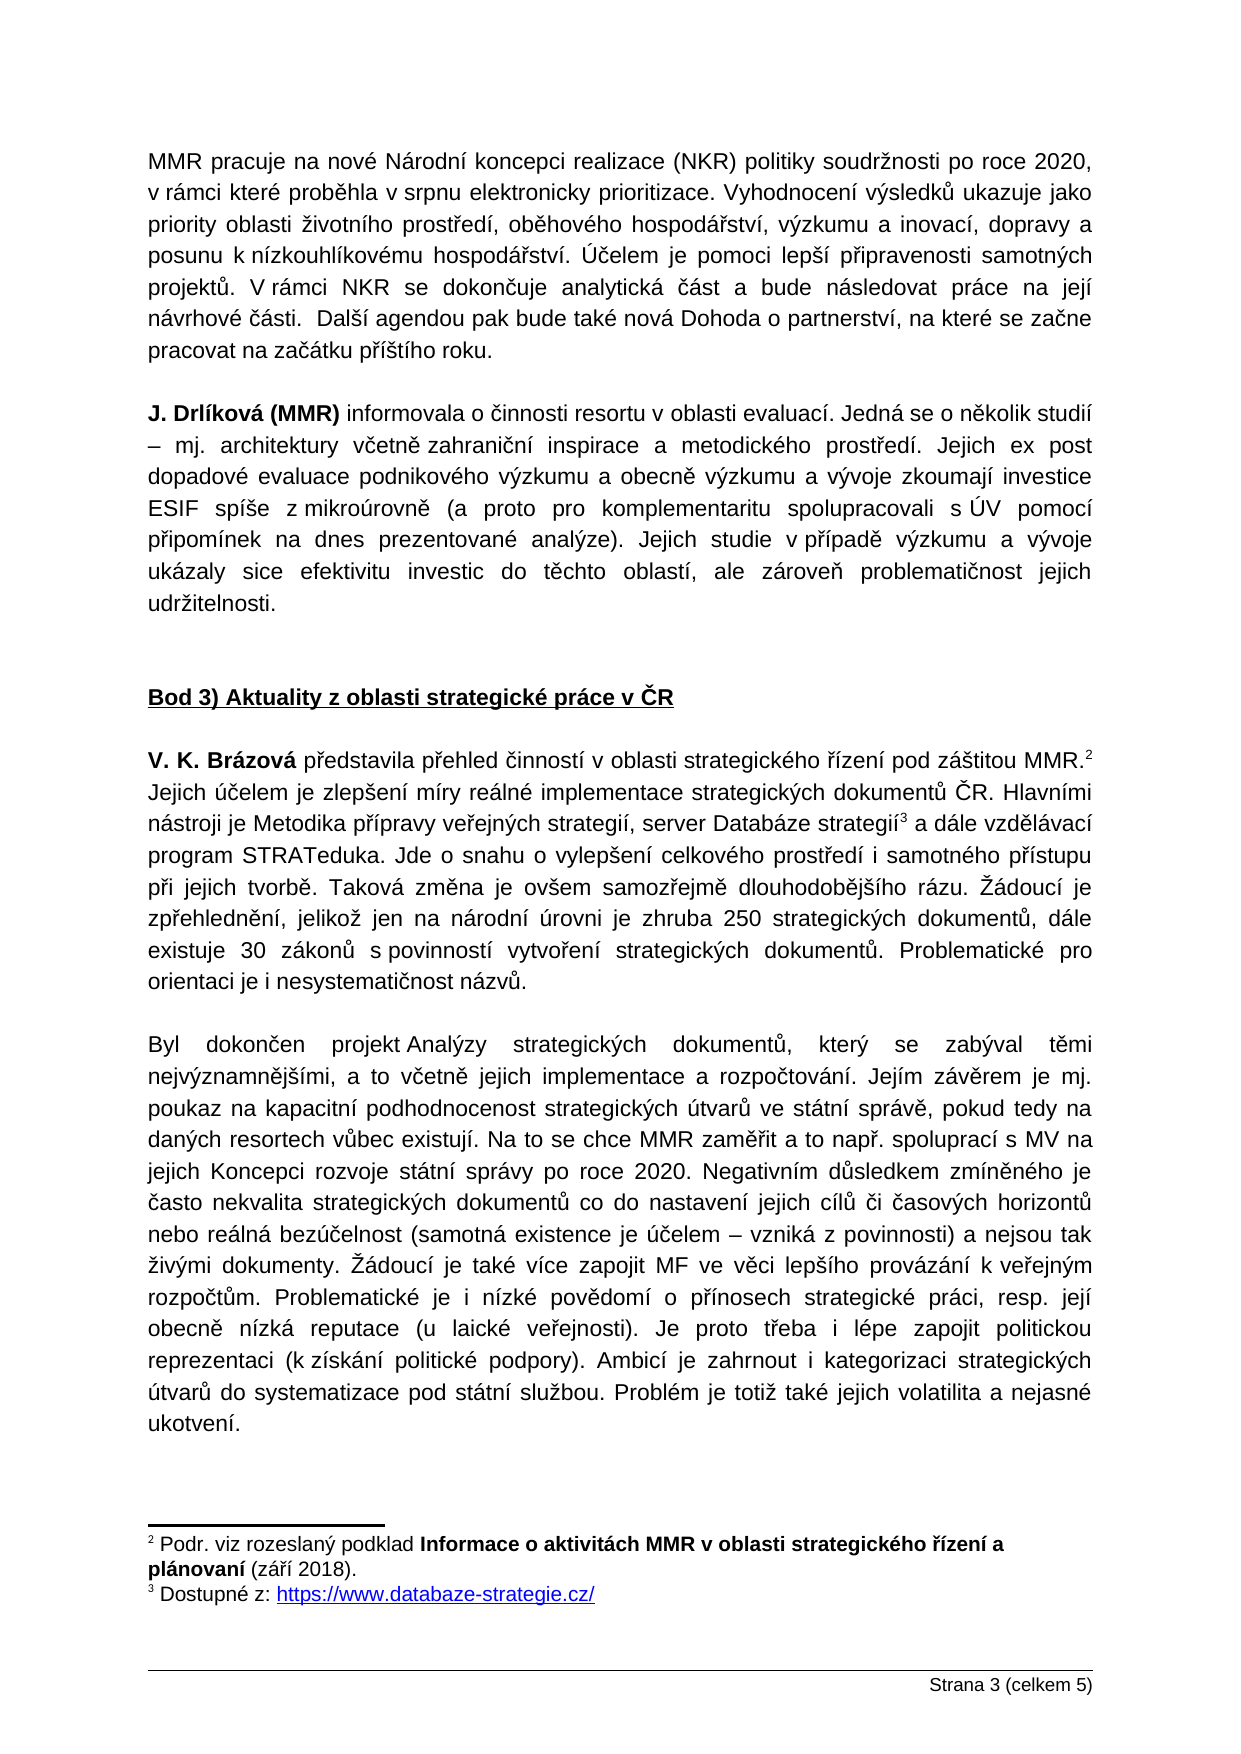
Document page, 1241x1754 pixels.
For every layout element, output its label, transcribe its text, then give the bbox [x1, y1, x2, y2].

text Bod 3) Aktuality z oblasti strategické práce v ČR [148, 684, 1093, 711]
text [148, 148, 1093, 363]
text J. Drlíková (MMR) informovala o činnosti resortu v oblasti evaluací. Jedná se o několik studií – mj. architektury včetně zahraniční inspirace a metodického prostředí. Jejich ex post dopadové evaluace podnikového výzkumu a obecně výzkumu a vývoje zkoumají investice ESIF spíše z mikroúrovně (a proto pro komplementaritu spolupracovali s ÚV pomocí připomínek na dnes prezentované analýze). Jejich studie v případě výzkumu a vývoje ukázaly sice efektivitu investic do těchto oblastí, ale zároveň problematičnost jejich udržitelnosti. [148, 400, 1093, 616]
text Byl dokončen projekt Analýzy strategických dokumentů, který se zabýval těmi nejvýznamnějšími, a to včetně jejich implementace a rozpočtování. Jejím závěrem je mj. poukaz na kapacitní podhodnocenost strategických útvarů ve státní správě, pokud tedy na daných resortech vůbec existují. Na to se chce MMR zaměřit a to např. spoluprací s MV na jejich Koncepci rozvoje státní správy po roce 2020. Negativním důsledkem zmíněného je často nekvalita strategických dokumentů co do nastavení jejich cílů či časových horizontů nebo reálná bezúčelnost (samotná existence je účelem – vzniká z povinnosti) a nejsou tak živými dokumenty. Žádoucí je také více zapojit MF ve věci lepšího provázání k veřejným rozpočtům. Problematické je i nízké povědomí o přínosech strategické práci, resp. její obecně nízká reputace (u laické veřejnosti). Je proto třeba i lépe zapojit politickou reprezentaci (k získání politické podpory). Ambicí je zahrnout i kategorizaci strategických útvarů do systematizace pod státní službou. Problém je totiž také jejich volatilita a nejasné ukotvení. [148, 1031, 1093, 1436]
text V. K. Brázová představila přehled činností v oblasti strategického řízení pod záštitou MMR. Jejich účelem je zlepšení míry reálné implementace strategických dokumentů ČR. Hlavními nástroji je Metodika přípravy veřejných strategií, server Databáze strategií a dále vzdělávací program STRATeduka. Jde o snahu o vylepšení celkového prostředí i samotného přístupu při jejich tvorbě. Taková změna je ovšem samozřejmě dlouhodobějšího rázu. Žádoucí je zpřehlednění, jelikož jen na národní úrovni je zhruba 250 strategických dokumentů, dále existuje 30 zákonů s povinností vytvoření strategických dokumentů. Problematické pro orientaci je i nesystematičnost názvů. [148, 747, 1093, 994]
